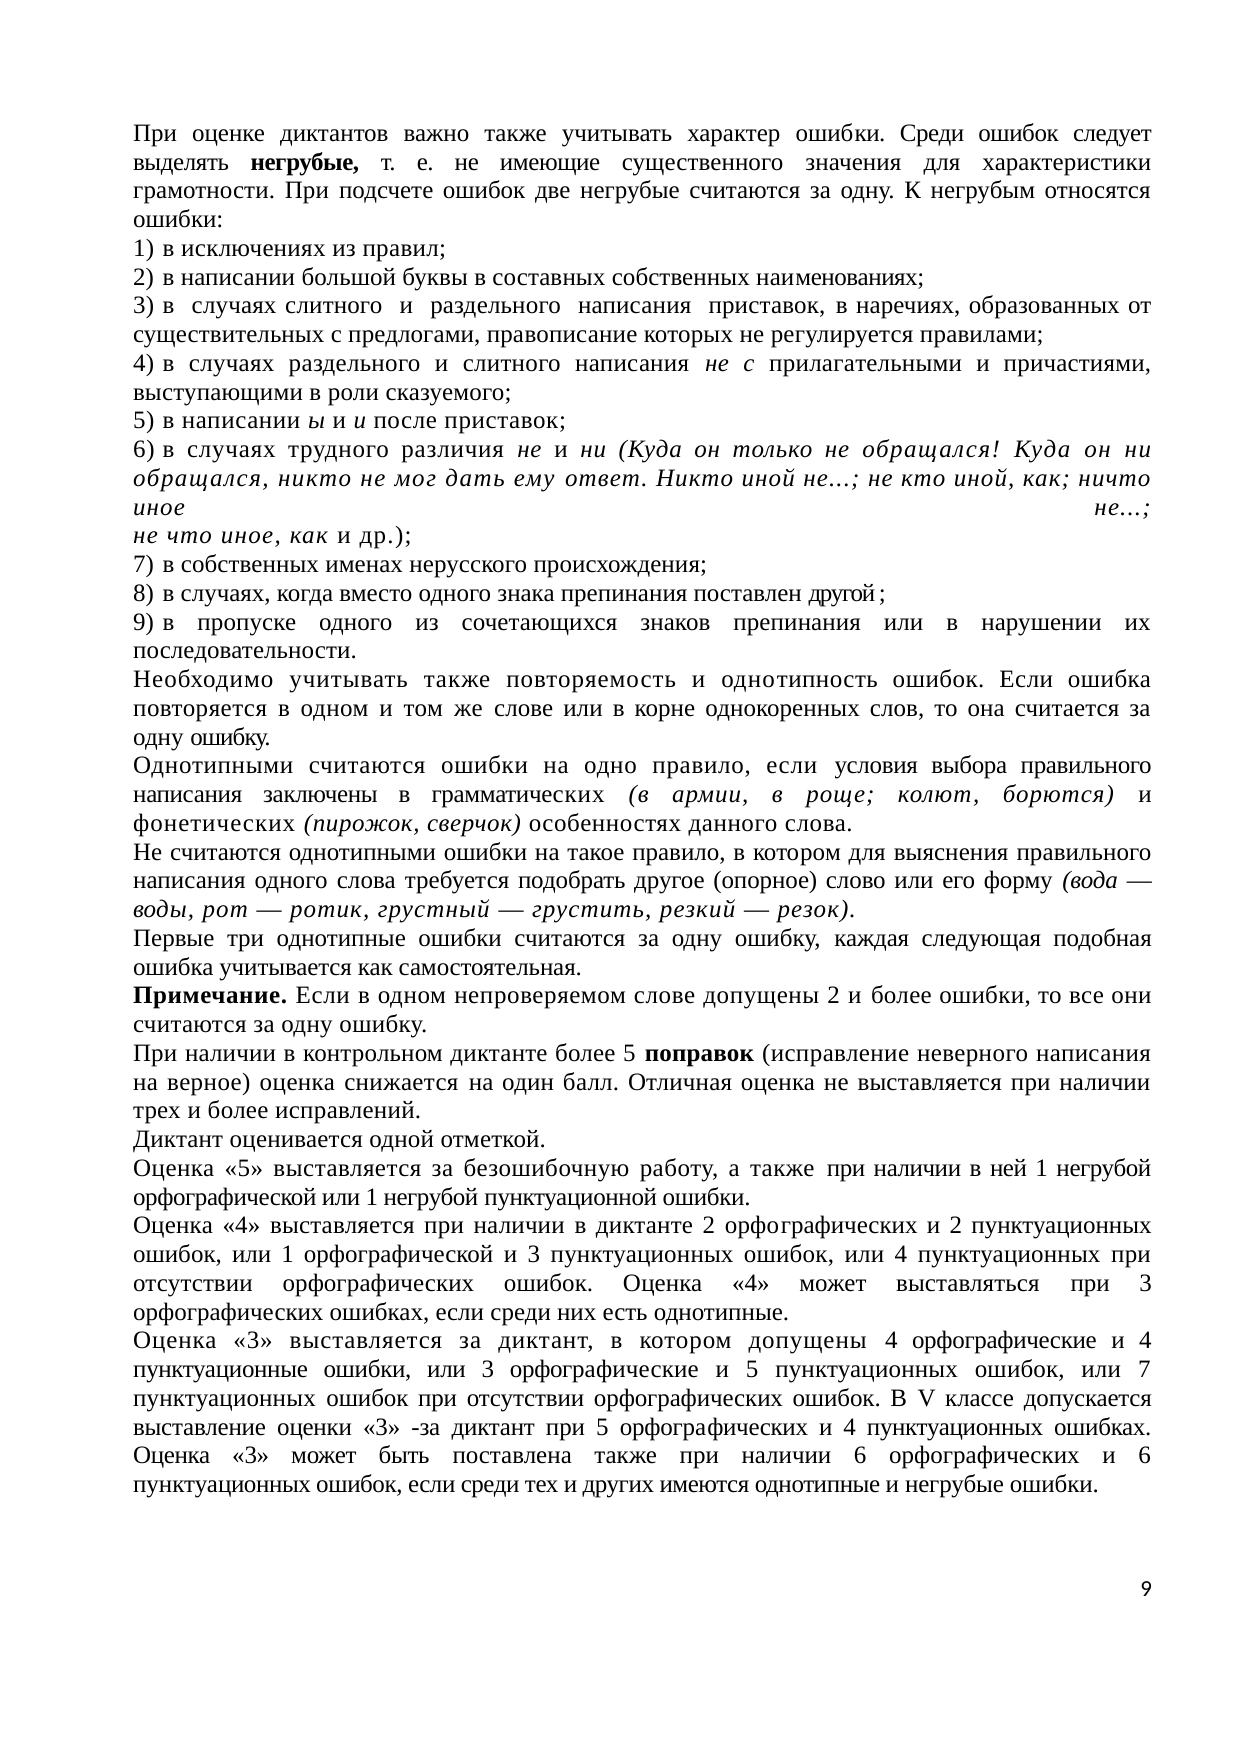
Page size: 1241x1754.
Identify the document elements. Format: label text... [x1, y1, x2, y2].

text Необходимо учитывать также повторяемость и однотипность ошибок. Если ошибка повторяется в одном и том же слове или в корне однокоренных слов, то она считается за одну ошибку. [133, 751, 1152, 837]
text Первые три однотипные ошибки считаются за одну ошибку, каждая следующая подобная ошибка учитывается как самостоятельная. [133, 1009, 1152, 1067]
text Оценка «4» выставляется при наличии в диктанте 2 орфографических и 2 пунктуационных ошибок, или 1 орфографической и 3 пунктуационных ошибок, или 4 пунктуационных при отсутствии орфографических ошибок. Оценка «4» может выставляться при 3 орфографических ошибках, если среди них есть однотипные. [133, 1297, 1152, 1412]
text Примечание. Если в одном непроверяемом слове допущены 2 и более ошибки, то все они считаются за одну ошибку. [133, 1067, 1152, 1124]
list в случаях, когда вместо одного знака препинания поставлен другой ; [133, 664, 1152, 693]
text При наличии в контрольном диктанте более 5 поправок (исправление неверного написания на верное) оценка снижается на один балл. Отличная оценка не выставляется при наличии трех и более исправлений. [133, 1124, 1152, 1211]
list в исключениях из правил; [133, 319, 1152, 348]
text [133, 1412, 1152, 1527]
text Однотипными считаются ошибки на одно правило, если условия выбора правильного написания заключены в грамматических (в армии, в роще; колют, борются) и фонетических (пирожок, сверчок) особенностях данного слова. [133, 837, 1152, 923]
list в написании ы и и после приставок; [133, 492, 1152, 521]
text Диктант оценивается одной отметкой. [133, 1211, 1152, 1239]
list в собственных именах нерусского происхождения; [133, 636, 1152, 664]
text Исправляются, но не учитываются описки, неправильные написания, искажающие звуковой облик слова, например: «рапотает» (вместо работает), «дупо» (вместо дупло), «мемля» (вместо земля). [133, 118, 1152, 204]
text Не считаются однотипными ошибки на такое правило, в котором для выяснения правильного написания одного слова требуется подобрать другое (опорное) слово или его форму (вода — воды, рот — ротик, грустный — грустить, резкий — резок). [133, 923, 1152, 1009]
list в случаях слитного и раздельного написания приставок, в наречиях, образованных от существительных с предлогами, правописание которых не регулируется правилами; [133, 377, 1152, 434]
text При оценке диктантов важно также учитывать характер ошибки. Среди ошибок следует выделять негрубые, т. е. не имеющие существенного значения для характеристики грамотности. При подсчете ошибок две негрубые считаются за одну. К негрубым относятся ошибки: [133, 204, 1152, 319]
list в пропуске одного из сочетающихся знаков препинания или в нарушении их последовательности. [133, 693, 1152, 751]
list в случаях раздельного и слитного написания не с прилагательными и причастиями, выступающими в роли сказуемого; [133, 434, 1152, 492]
list в написании большой буквы в составных собственных наименованиях; [133, 348, 1152, 377]
text Оценка «5» выставляется за безошибочную работу, а также при наличии в ней 1 негрубой орфографической или 1 негрубой пунктуационной ошибки. [133, 1239, 1152, 1297]
list в случаях трудного различия не и ни (Куда он только не обращался! Куда он ни обращался, никто не мог дать ему ответ. Никто иной не...; не кто иной, как; ничто иное не...; не что иное, как и др.); [133, 521, 1152, 636]
